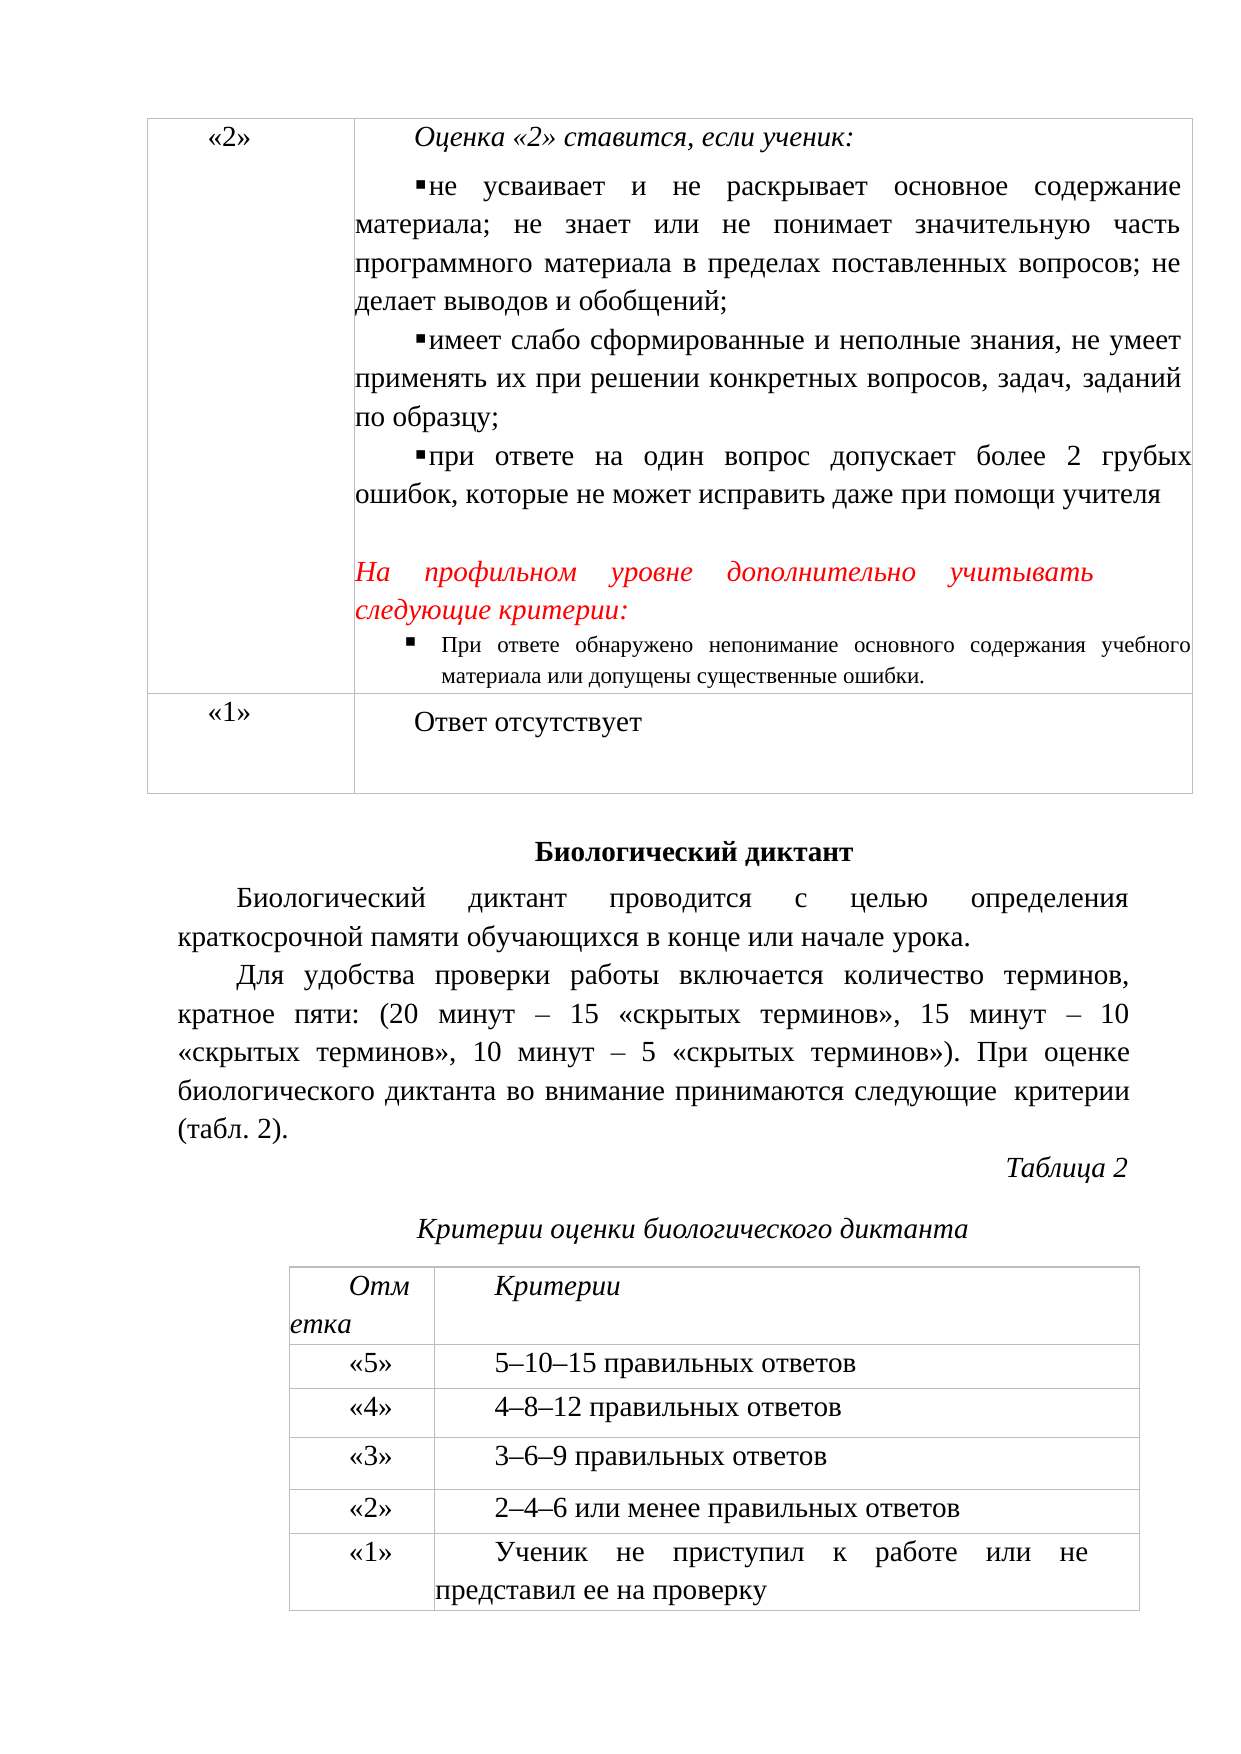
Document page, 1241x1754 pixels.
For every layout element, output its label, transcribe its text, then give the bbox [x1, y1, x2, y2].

table_header Отметка [290, 1268, 434, 1344]
table_cell «2» [290, 1490, 434, 1533]
table_cell «3» [290, 1438, 434, 1489]
text Таблица 2 [177, 1150, 1130, 1183]
table_cell «1» [290, 1534, 434, 1610]
table_cell «4» [290, 1389, 434, 1437]
text Критерии оценки биологического диктанта [177, 1211, 1152, 1245]
table_cell 5–10–15 правильных ответов [435, 1345, 1139, 1388]
table_header Критерии [435, 1268, 1139, 1344]
subtitle Биологический диктант [177, 834, 1152, 867]
table_cell «2» [148, 119, 354, 693]
text Биологический диктант проводится с целью определения краткосрочной памяти обучающихся в конце или начале урока. [177, 880, 1129, 952]
table_cell 3–6–9 правильных ответов [435, 1438, 1139, 1489]
table_cell 4–8–12 правильных ответов [435, 1389, 1139, 1437]
table_cell Ученик не приступил к работе или не представил ее на проверку [435, 1534, 1139, 1610]
table_cell Ответ отсутствует [355, 694, 1192, 793]
text Для удобства проверки работы включается количество терминов, кратное пяти: (20 минут – 15 «скрытых терминов», 15 минут – 10 «скрытых терминов», 10 минут – 5 «скрытых терминов»). При оценке биологического диктанта во внимание принимаются следующие критерии (табл. 2). [177, 957, 1130, 1145]
table_cell Оценка «2» ставится, если ученик: не усваивает и не раскрывает основное содержание материала; не знает или не понимает значительную часть программного материала в пределах поставленных вопросов; не делает выводов и обобщений; имеет слабо сформированные и неполные знания, не умеет применять их при решении конкретных вопросов, задач, заданий по образцу; при ответе на один вопрос допускает более 2 грубых ошибок, которые не может исправить даже при помощи учителя На профильном уровне дополнительно учитывать следующие критерии: При ответе обнаружено непонимание основного содержания учебного материала или допущены существенные ошибки. [355, 119, 1192, 693]
table_cell «1» [148, 694, 354, 793]
table_cell 2–4–6 или менее правильных ответов [435, 1490, 1139, 1533]
table_cell «5» [290, 1345, 434, 1388]
